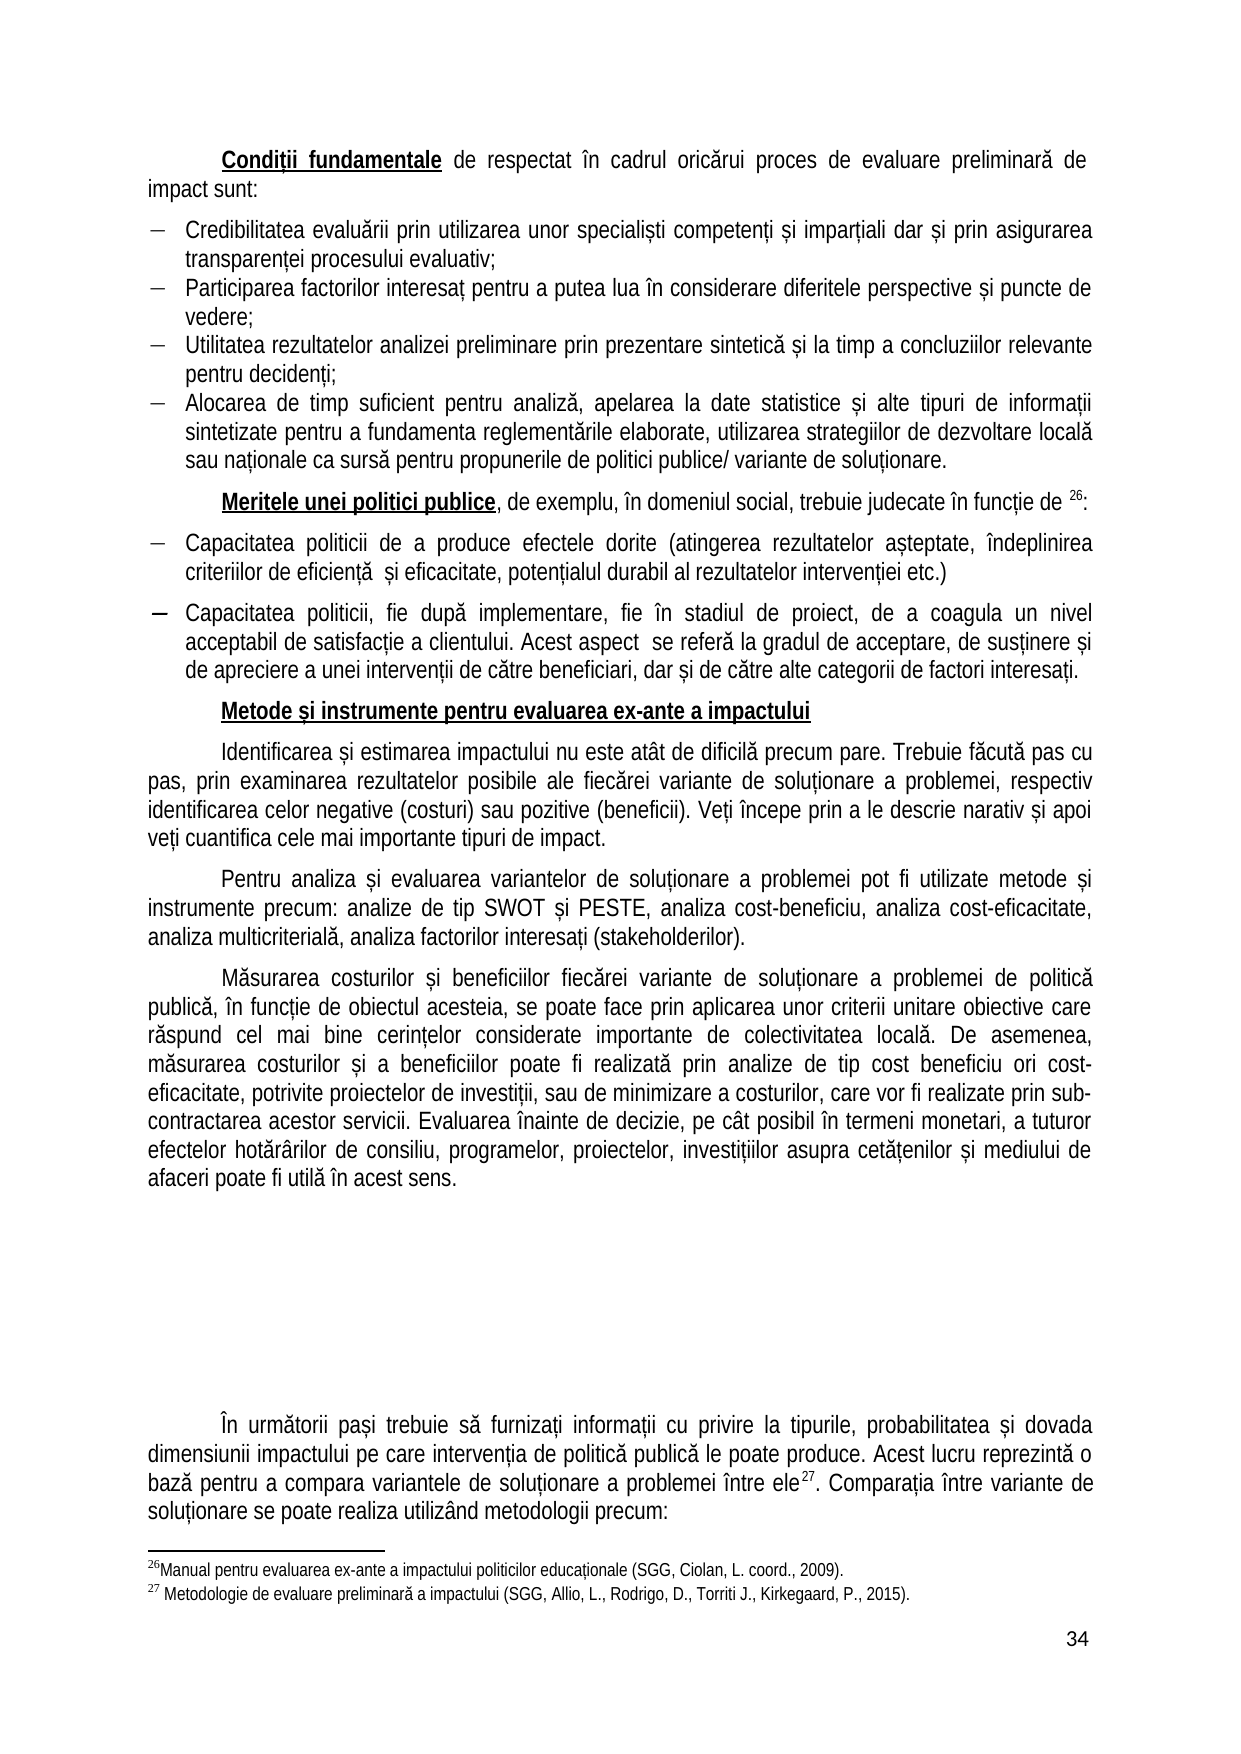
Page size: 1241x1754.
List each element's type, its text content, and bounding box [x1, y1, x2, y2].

list Alocarea de timp suficient pentru analiză, apelarea la date statistice și alte tipuri de informații sintetizate pentru a fundamenta reglementările elaborate, utilizarea strategiilor de dezvoltare locală sau naționale ca sursă pentru propunerile de politici publice/ variante de soluționare. [148, 388, 1095, 474]
text Pentru analiza și evaluarea variantelor de soluționare a problemei pot fi utilizate metode și instrumente precum: analize de tip SWOT și PESTE, analiza cost-beneficiu, analiza cost-eficacitate, analiza multicriterială, analiza factorilor interesați (stakeholderilor). [148, 864, 1095, 950]
text Metode și instrumente pentru evaluarea ex-ante a impactului [221, 696, 1095, 725]
list Credibilitatea evaluării prin utilizarea unor specialiști competenți și imparțiali dar și prin asigurarea transparenței procesului evaluativ; [148, 215, 1095, 273]
list Capacitatea politicii de a produce efectele dorite (atingerea rezultatelor așteptate, îndeplinirea criteriilor de eficiență și eficacitate, potențialul durabil al rezultatelor intervenției etc.) [148, 528, 1095, 585]
text Condiții fundamentale de respectat în cadrul oricărui proces de evaluare preliminară de impact sunt: [148, 146, 1089, 203]
list Participarea factorilor interesaț pentru a putea lua în considerare diferitele perspective și puncte de vedere; [148, 273, 1095, 330]
text Meritele unei politici publice, de exemplu, în domeniul social, trebuie judecate în funcție de : [148, 486, 1095, 515]
text Măsurarea costurilor și beneficiilor fiecărei variante de soluționare a problemei de politică publică, în funcție de obiectul acesteia, se poate face prin aplicarea unor criterii unitare obiective care răspund cel mai bine cerințelor considerate importante de colectivitatea locală. De asemenea, măsurarea costurilor și a beneficiilor poate fi realizată prin analize de tip cost beneficiu ori cost-eficacitate, potrivite proiectelor de investiții, sau de minimizare a costurilor, care vor fi realizate prin sub-contractarea acestor servicii. Evaluarea înainte de decizie, pe cât posibil în termeni monetari, a tuturor efectelor hotărârilor de consiliu, programelor, proiectelor, investițiilor asupra cetățenilor și mediului de afaceri poate fi utilă în acest sens. [148, 963, 1095, 1192]
text Identificarea și estimarea impactului nu este atât de dificilă precum pare. Trebuie făcută pas cu pas, prin examinarea rezultatelor posibile ale fiecărei variante de soluționare a problemei, respectiv identificarea celor negative (costuri) sau pozitive (beneficii). Veți începe prin a le descrie narativ și apoi veți cuantifica cele mai importante tipuri de impact. [148, 737, 1095, 852]
list Capacitatea politicii, fie după implementare, fie în stadiul de proiect, de a coagula un nivel acceptabil de satisfacție a clientului. Acest aspect se referă la gradul de acceptare, de susținere și de apreciere a unei intervenții de către beneficiari, dar și de către alte categorii de factori interesați. [148, 598, 1095, 684]
list Utilitatea rezultatelor analizei preliminare prin prezentare sintetică și la timp a concluziilor relevante pentru decidenți; [148, 330, 1095, 388]
text În următorii pași trebuie să furnizați informații cu privire la tipurile, probabilitatea și dovada dimensiunii impactului pe care intervenția de politică publică le poate produce. Acest lucru reprezintă o bază pentru a compara variantele de soluționare a problemei între ele. Comparația între variante de soluționare se poate realiza utilizând metodologii precum: [148, 1410, 1095, 1525]
